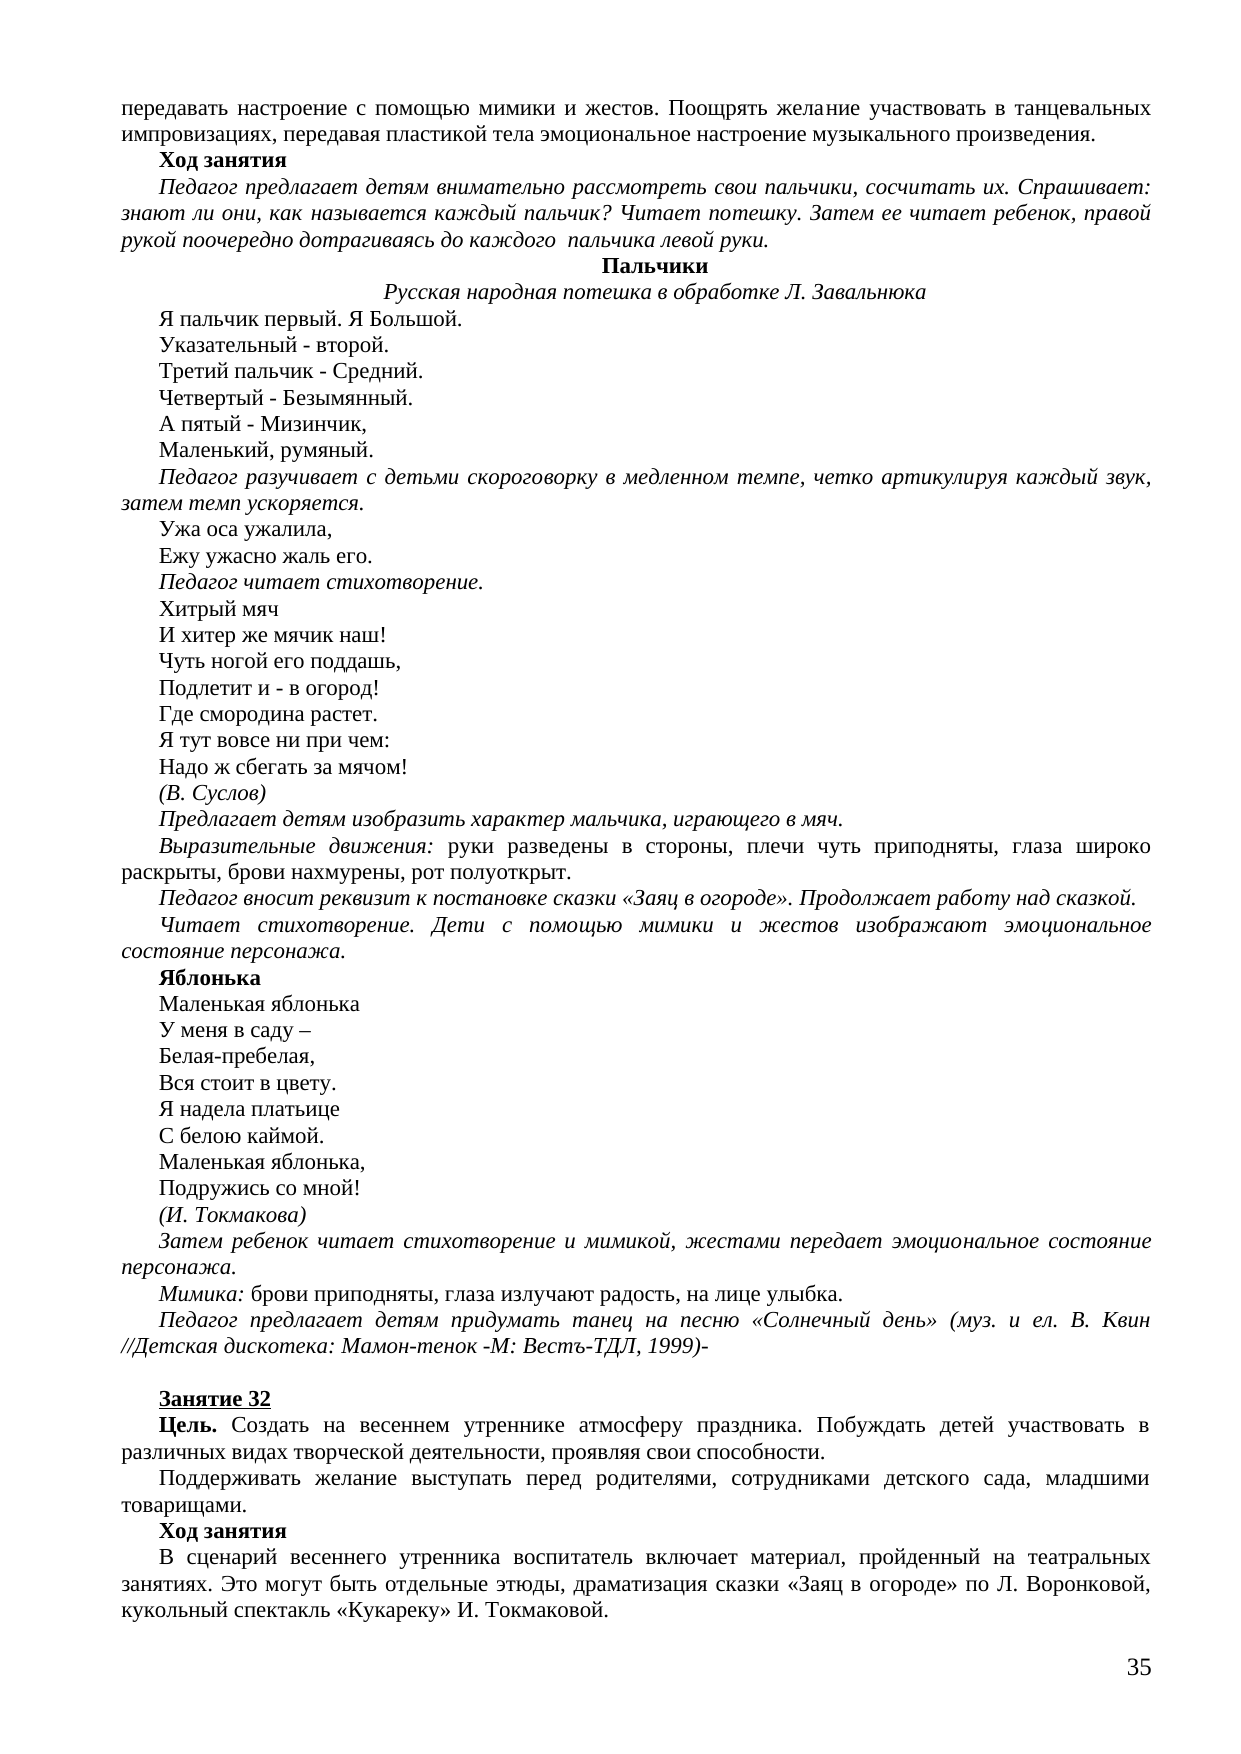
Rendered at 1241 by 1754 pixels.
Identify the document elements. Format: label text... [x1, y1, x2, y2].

text Маленький, румяный. [121, 436, 1152, 463]
text Вся стоит в цвету. [121, 1069, 1152, 1095]
text Педагог предлагает детям внимательно рассмотреть свои пальчики, сосчитать их. Спрашивает: знают ли они, как называется каждый пальчик? Читает потешку. Затем ее читает ребенок, правой рукой поочередно дотрагиваясь до каждого пальчика левой руки. [121, 173, 1152, 252]
text Хитрый мяч [121, 594, 1152, 621]
text (В. Суслов) [121, 779, 1152, 805]
text Читает стихотворение. Дети с помощью мимики и жестов изображают эмоциональное состояние персонажа. [121, 911, 1152, 963]
text Надо ж сбегать за мячом! [121, 753, 1152, 779]
text Ход занятия [121, 146, 1152, 173]
text Ужа оса ужалила, [121, 516, 1152, 542]
text Мимика: брови приподняты, глаза излучают радость, на лице улыбка. [121, 1280, 1152, 1306]
text Русская народная потешка в обработке Л. Завальнюка [121, 278, 1152, 305]
text Я пальчик первый. Я Большой. [121, 305, 1152, 331]
text Затем ребенок читает стихотворение и мимикой, жестами передает эмоциональное состояние персонажа. [121, 1227, 1152, 1280]
text Маленькая яблонька [121, 990, 1152, 1016]
text Четвертый - Безымянный. [121, 384, 1152, 410]
text И хитер же мячик наш! [121, 621, 1152, 647]
text Предлагает детям изобразить характер мальчика, играющего в мяч. [121, 805, 1152, 832]
text В сценарий весеннего утренника воспитатель включает материал, пройденный на театральных занятиях. Это могут быть отдельные этюды, драматизация сказки «Заяц в огороде» по Л. Воронковой, кукольный спектакль «Кукареку» И. Токмаковой. [121, 1543, 1152, 1622]
text Подружись со мной! [121, 1174, 1152, 1201]
text Я надела платьице [121, 1095, 1152, 1122]
text (И. Токмакова) [121, 1201, 1152, 1227]
text Педагог вносит реквизит к постановке сказки «Заяц в огороде». Продолжает работу над сказкой. [121, 884, 1152, 911]
text Третий пальчик - Средний. [121, 357, 1152, 384]
text Ход занятия [121, 1517, 1152, 1543]
text Цель. Создать на весеннем утреннике атмосферу праздника. Побуждать детей участвовать в различных видах творческой деятельности, проявляя свои способности. [121, 1412, 1152, 1464]
text Белая-пребелая, [121, 1043, 1152, 1069]
text С белою каймой. [121, 1122, 1152, 1148]
text Ежу ужасно жаль его. [121, 542, 1152, 568]
text Педагог разучивает с детьми скороговорку в медленном темпе, четко артикулируя каждый звук, затем темп ускоряется. [121, 463, 1152, 516]
text Занятие 32 [121, 1385, 1152, 1412]
text Пальчики [121, 252, 1152, 278]
text Поддерживать желание выступать перед родителями, сотрудниками детского сада, младшими товарищами. [121, 1464, 1152, 1517]
text Маленькая яблонька, [121, 1148, 1152, 1174]
text Педагог читает стихотворение. [121, 568, 1152, 594]
text У меня в саду – [121, 1016, 1152, 1043]
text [121, 94, 1152, 146]
text Выразительные движения: руки разведены в стороны, плечи чуть приподняты, глаза широко раскрыты, брови нахмурены, рот полуоткрыт. [121, 832, 1152, 884]
text Подлетит и - в огород! [121, 674, 1152, 700]
text Где смородина растет. [121, 700, 1152, 726]
text Яблонька [121, 963, 1152, 990]
text Я тут вовсе ни при чем: [121, 726, 1152, 753]
text Чуть ногой его поддашь, [121, 647, 1152, 674]
text А пятый - Мизинчик, [121, 410, 1152, 436]
text Указательный - второй. [121, 331, 1152, 357]
text Педагог предлагает детям придумать танец на песню «Солнечный день» (муз. и ел. В. Квин //Детская дискотека: Мамон-тенок -М: Вестъ-ТДЛ, 1999)- [121, 1306, 1152, 1359]
